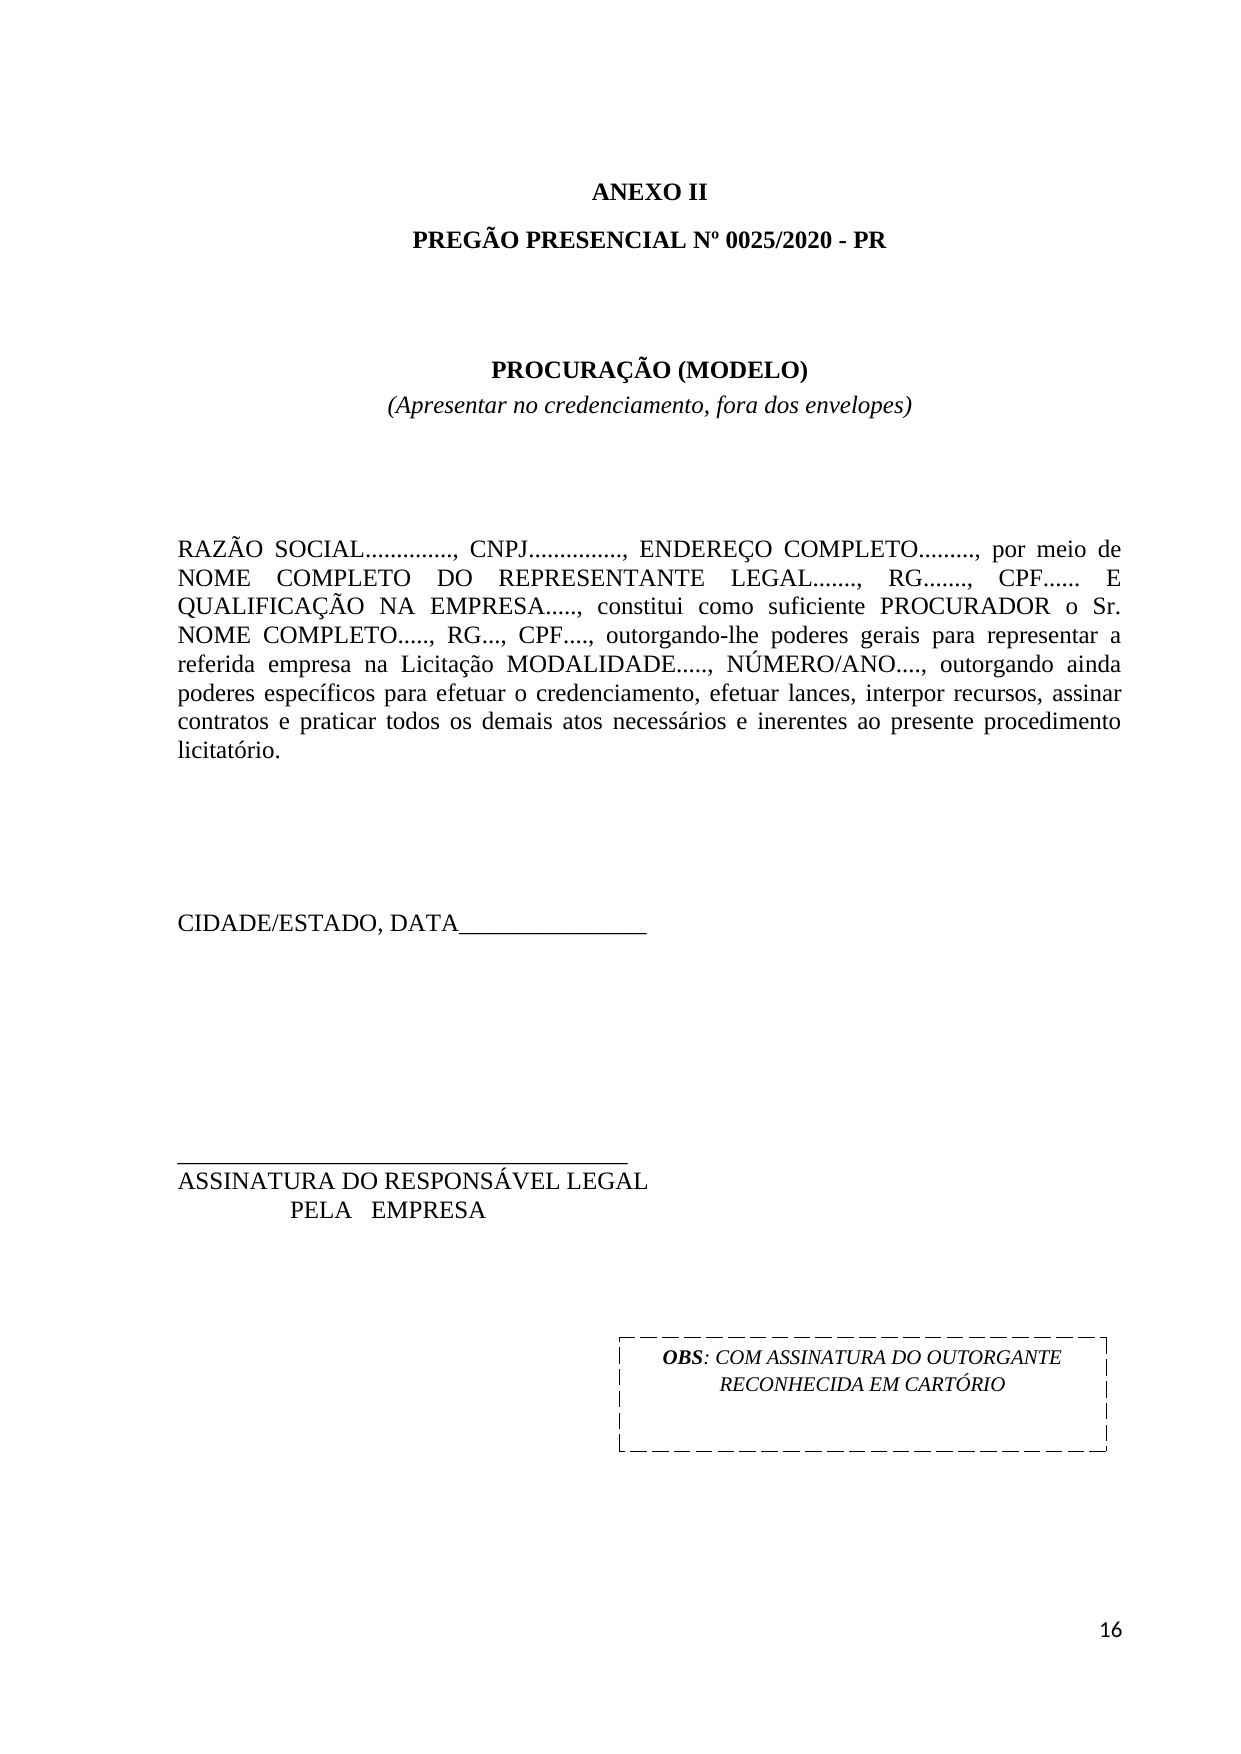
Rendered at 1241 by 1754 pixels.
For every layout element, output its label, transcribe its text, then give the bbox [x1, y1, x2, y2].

text PROCURAÇÃO (MODELO) [177, 355, 1122, 384]
text RAZÃO SOCIAL.............., CNPJ..............., ENDEREÇO COMPLETO........., por meio de NOME COMPLETO DO REPRESENTANTE LEGAL......., RG......., CPF...... E QUALIFICAÇÃO NA EMPRESA....., constitui como suficiente PROCURADOR o Sr. NOME COMPLETO....., RG..., CPF...., outorgando-lhe poderes gerais para representar a referida empresa na Licitação MODALIDADE....., NÚMERO/ANO...., outorgando ainda poderes específicos para efetuar o credenciamento, efetuar lances, interpor recursos, assinar contratos e praticar todos os demais atos necessários e inerentes ao presente procedimento licitatório. [177, 534, 1122, 764]
text PELA EMPRESA [177, 1195, 1122, 1224]
text CIDADE/ESTADO, DATA_______________ [177, 908, 1122, 936]
text PREGÃO PRESENCIAL Nº 0025/2020 - PR [177, 225, 1122, 254]
text ANEXO II [177, 177, 1122, 206]
text ____________________________________ [177, 1138, 1122, 1166]
text ASSINATURA DO RESPONSÁVEL LEGAL [177, 1166, 1122, 1195]
text (Apresentar no credenciamento, fora dos envelopes) [177, 390, 1122, 419]
